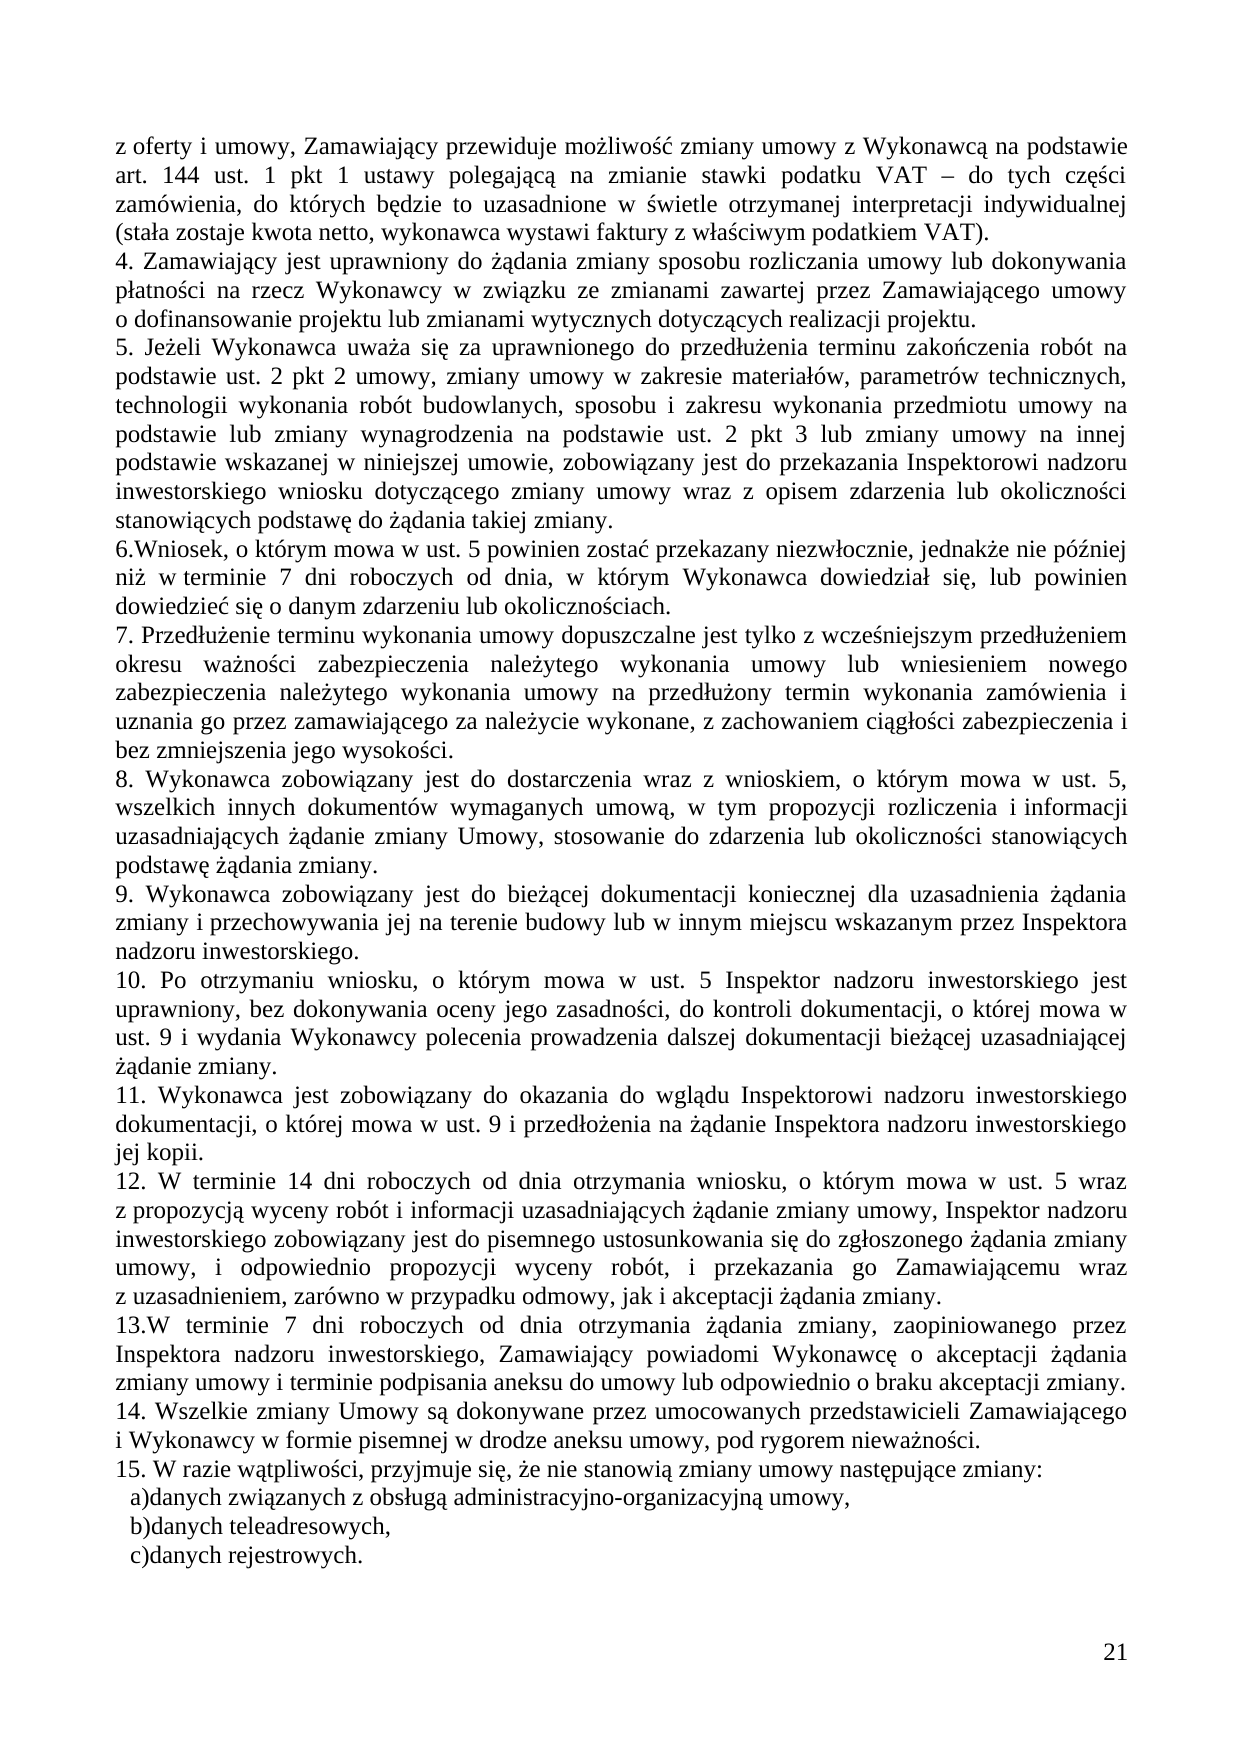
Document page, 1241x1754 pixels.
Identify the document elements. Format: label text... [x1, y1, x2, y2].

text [115, 131, 1128, 246]
text 6.Wniosek, o którym mowa w ust. 5 powinien zostać przekazany niezwłocznie, jednakże nie później niż w terminie 7 dni roboczych od dnia, w którym Wykonawca dowiedział się, lub powinien dowiedzieć się o danym zdarzeniu lub okolicznościach. [115, 534, 1128, 620]
text b)danych teleadresowych, [130, 1511, 1128, 1540]
text 15. W razie wątpliwości, przyjmuje się, że nie stanowią zmiany umowy następujące zmiany: [115, 1454, 1128, 1482]
text 13.W terminie 7 dni roboczych od dnia otrzymania żądania zmiany, zaopiniowanego przez Inspektora nadzoru inwestorskiego, Zamawiający powiadomi Wykonawcę o akceptacji żądania zmiany umowy i terminie podpisania aneksu do umowy lub odpowiednio o braku akceptacji zmiany. [115, 1310, 1128, 1396]
text 11. Wykonawca jest zobowiązany do okazania do wglądu Inspektorowi nadzoru inwestorskiego dokumentacji, o której mowa w ust. 9 i przedłożenia na żądanie Inspektora nadzoru inwestorskiego jej kopii. [115, 1080, 1128, 1166]
text 9. Wykonawca zobowiązany jest do bieżącej dokumentacji koniecznej dla uzasadnienia żądania zmiany i przechowywania jej na terenie budowy lub w innym miejscu wskazanym przez Inspektora nadzoru inwestorskiego. [115, 879, 1128, 965]
text 7. Przedłużenie terminu wykonania umowy dopuszczalne jest tylko z wcześniejszym przedłużeniem okresu ważności zabezpieczenia należytego wykonania umowy lub wniesieniem nowego zabezpieczenia należytego wykonania umowy na przedłużony termin wykonania zamówienia i uznania go przez zamawiającego za należycie wykonane, z zachowaniem ciągłości zabezpieczenia i bez zmniejszenia jego wysokości. [115, 620, 1128, 764]
text 5. Jeżeli Wykonawca uważa się za uprawnionego do przedłużenia terminu zakończenia robót na podstawie ust. 2 pkt 2 umowy, zmiany umowy w zakresie materiałów, parametrów technicznych, technologii wykonania robót budowlanych, sposobu i zakresu wykonania przedmiotu umowy na podstawie lub zmiany wynagrodzenia na podstawie ust. 2 pkt 3 lub zmiany umowy na innej podstawie wskazanej w niniejszej umowie, zobowiązany jest do przekazania Inspektorowi nadzoru inwestorskiego wniosku dotyczącego zmiany umowy wraz z opisem zdarzenia lub okoliczności stanowiących podstawę do żądania takiej zmiany. [115, 332, 1128, 534]
text 8. Wykonawca zobowiązany jest do dostarczenia wraz z wnioskiem, o którym mowa w ust. 5, wszelkich innych dokumentów wymaganych umową, w tym propozycji rozliczenia i informacji uzasadniających żądanie zmiany Umowy, stosowanie do zdarzenia lub okoliczności stanowiących podstawę żądania zmiany. [115, 764, 1128, 879]
text 4. Zamawiający jest uprawniony do żądania zmiany sposobu rozliczania umowy lub dokonywania płatności na rzecz Wykonawcy w związku ze zmianami zawartej przez Zamawiającego umowy o dofinansowanie projektu lub zmianami wytycznych dotyczących realizacji projektu. [115, 246, 1128, 332]
text c)danych rejestrowych. [130, 1540, 1128, 1569]
text a)danych związanych z obsługą administracyjno-organizacyjną umowy, [130, 1482, 1128, 1511]
text 10. Po otrzymaniu wniosku, o którym mowa w ust. 5 Inspektor nadzoru inwestorskiego jest uprawniony, bez dokonywania oceny jego zasadności, do kontroli dokumentacji, o której mowa w ust. 9 i wydania Wykonawcy polecenia prowadzenia dalszej dokumentacji bieżącej uzasadniającej żądanie zmiany. [115, 965, 1128, 1080]
text 12. W terminie 14 dni roboczych od dnia otrzymania wniosku, o którym mowa w ust. 5 wraz z propozycją wyceny robót i informacji uzasadniających żądanie zmiany umowy, Inspektor nadzoru inwestorskiego zobowiązany jest do pisemnego ustosunkowania się do zgłoszonego żądania zmiany umowy, i odpowiednio propozycji wyceny robót, i przekazania go Zamawiającemu wraz z uzasadnieniem, zarówno w przypadku odmowy, jak i akceptacji żądania zmiany. [115, 1166, 1128, 1310]
text 14. Wszelkie zmiany Umowy są dokonywane przez umocowanych przedstawicieli Zamawiającego i Wykonawcy w formie pisemnej w drodze aneksu umowy, pod rygorem nieważności. [115, 1396, 1128, 1454]
